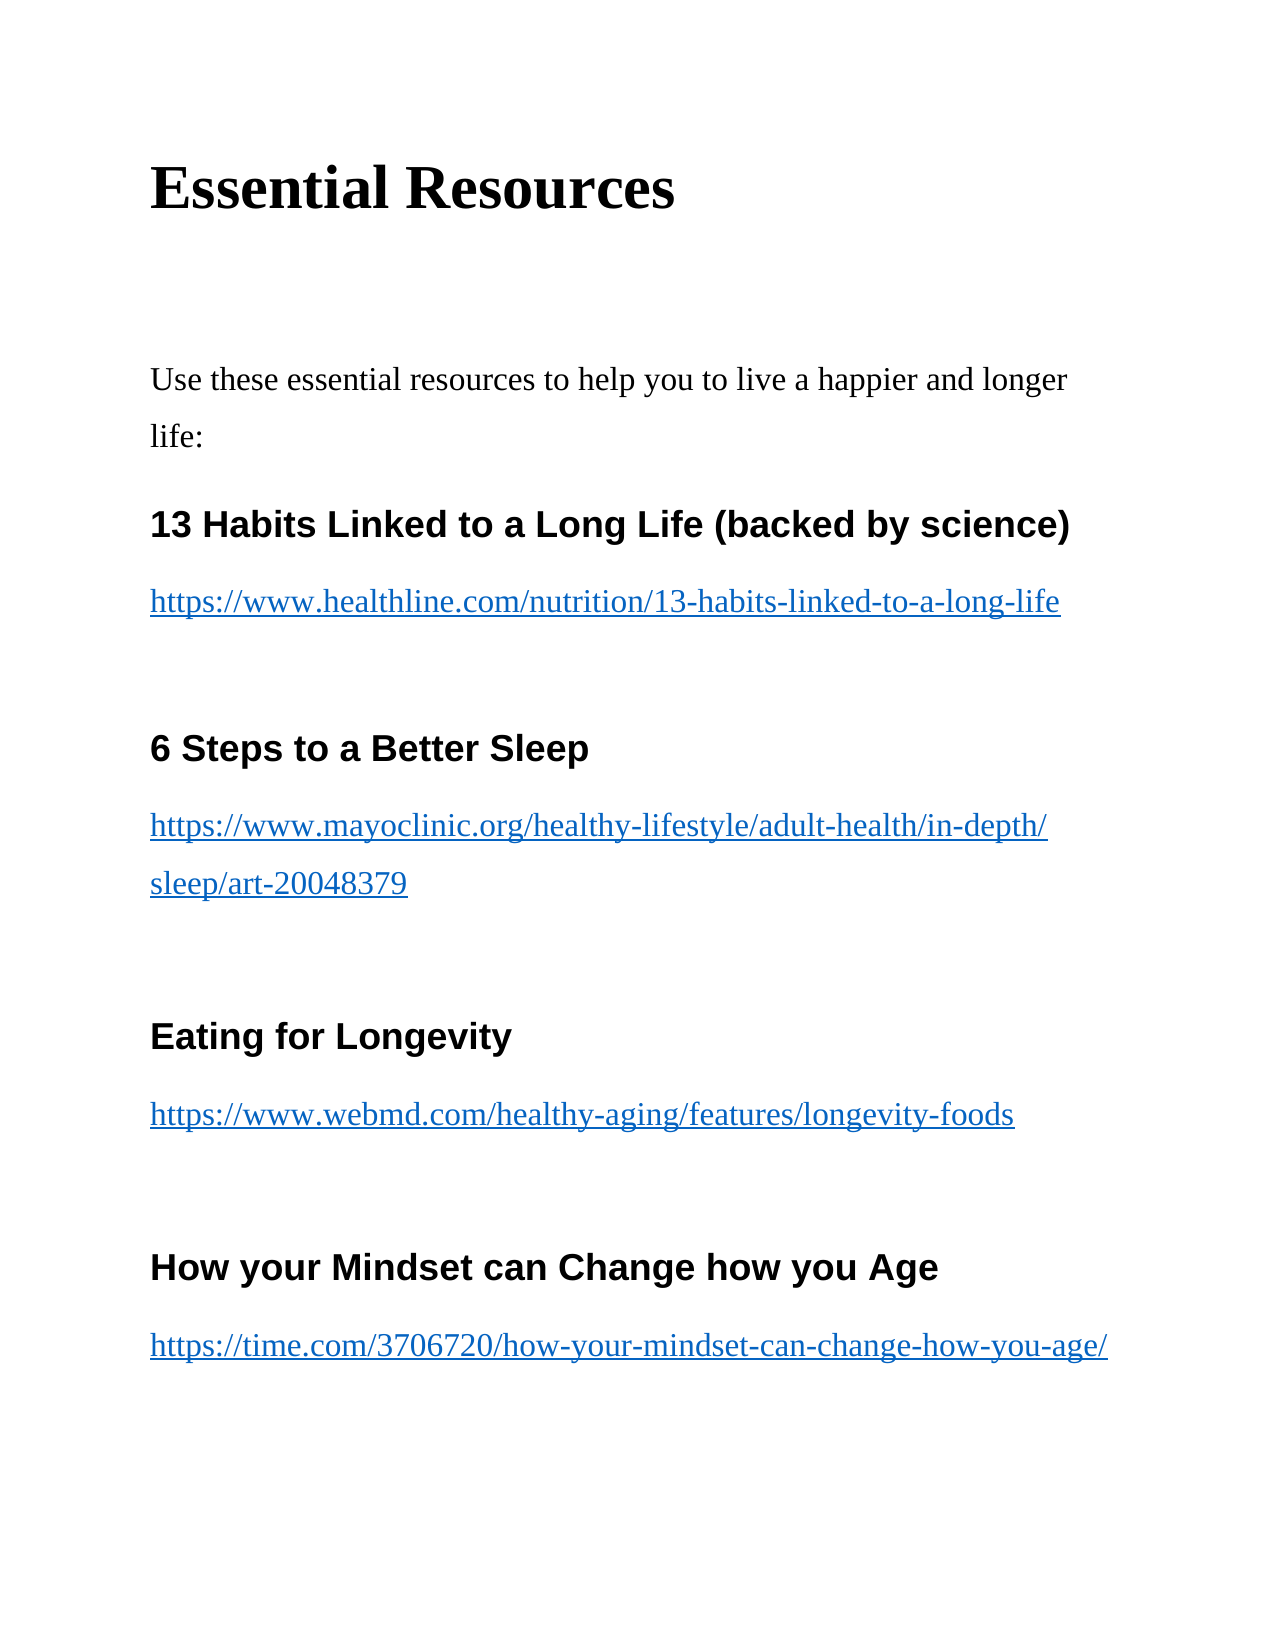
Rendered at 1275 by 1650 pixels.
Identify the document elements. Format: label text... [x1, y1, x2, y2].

subtitle 6 Steps to a Better Sleep [150, 726, 1125, 769]
subtitle 13 Habits Linked to a Long Life (backed by science) [150, 502, 1125, 546]
subtitle https://www.mayoclinic.org/healthy-lifestyle/adult-health/in-depth/sleep/art-20048379 [150, 806, 1125, 901]
subtitle Essential Resources [150, 150, 1125, 222]
text https://time.com/3706720/how-your-mindset-can-change-how-you-age/ [150, 1325, 1125, 1363]
subtitle https://www.healthline.com/nutrition/13-habits-linked-to-a-long-life [150, 582, 1125, 620]
subtitle https://www.webmd.com/healthy-aging/features/longevity-foods [150, 1094, 1125, 1132]
subtitle Eating for Longevity [150, 1014, 1125, 1058]
text Use these essential resources to help you to live a happier and longer life: [150, 359, 1125, 455]
subtitle How your Mindset can Change how you Age [150, 1245, 1125, 1288]
